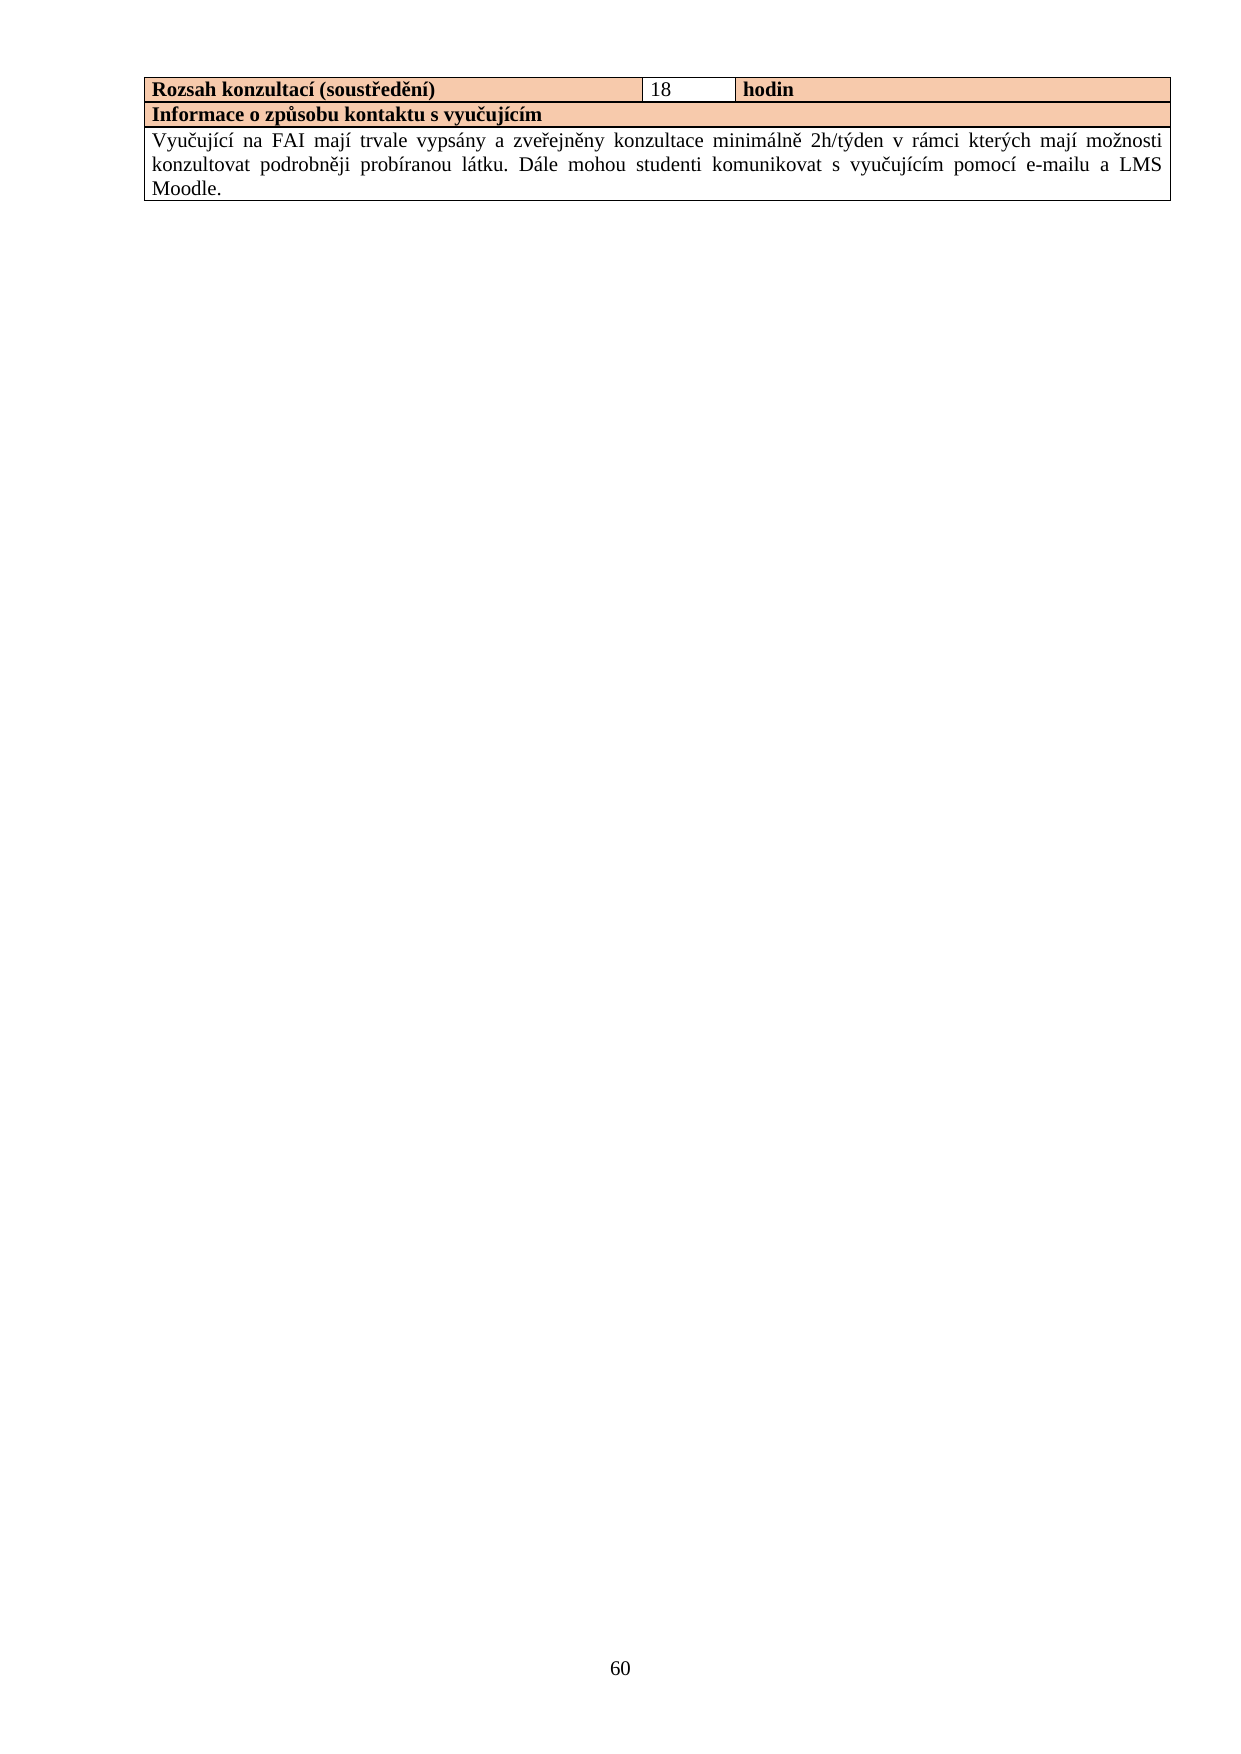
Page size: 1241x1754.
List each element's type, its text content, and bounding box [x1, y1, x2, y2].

table_cell Vyučující na FAI mají trvale vypsány a zveřejněny konzultace minimálně 2h/týden v rámci kterých mají možnosti konzultovat podrobněji probíranou látku. Dále mohou studenti komunikovat s vyučujícím pomocí e-mailu a LMS Moodle. [145, 128, 1170, 200]
table_cell hodin [736, 78, 1170, 101]
table_cell 18 [643, 78, 735, 101]
table_cell Rozsah konzultací (soustředění) [145, 78, 642, 101]
table_cell Informace o způsobu kontaktu s vyučujícím [145, 103, 1170, 126]
